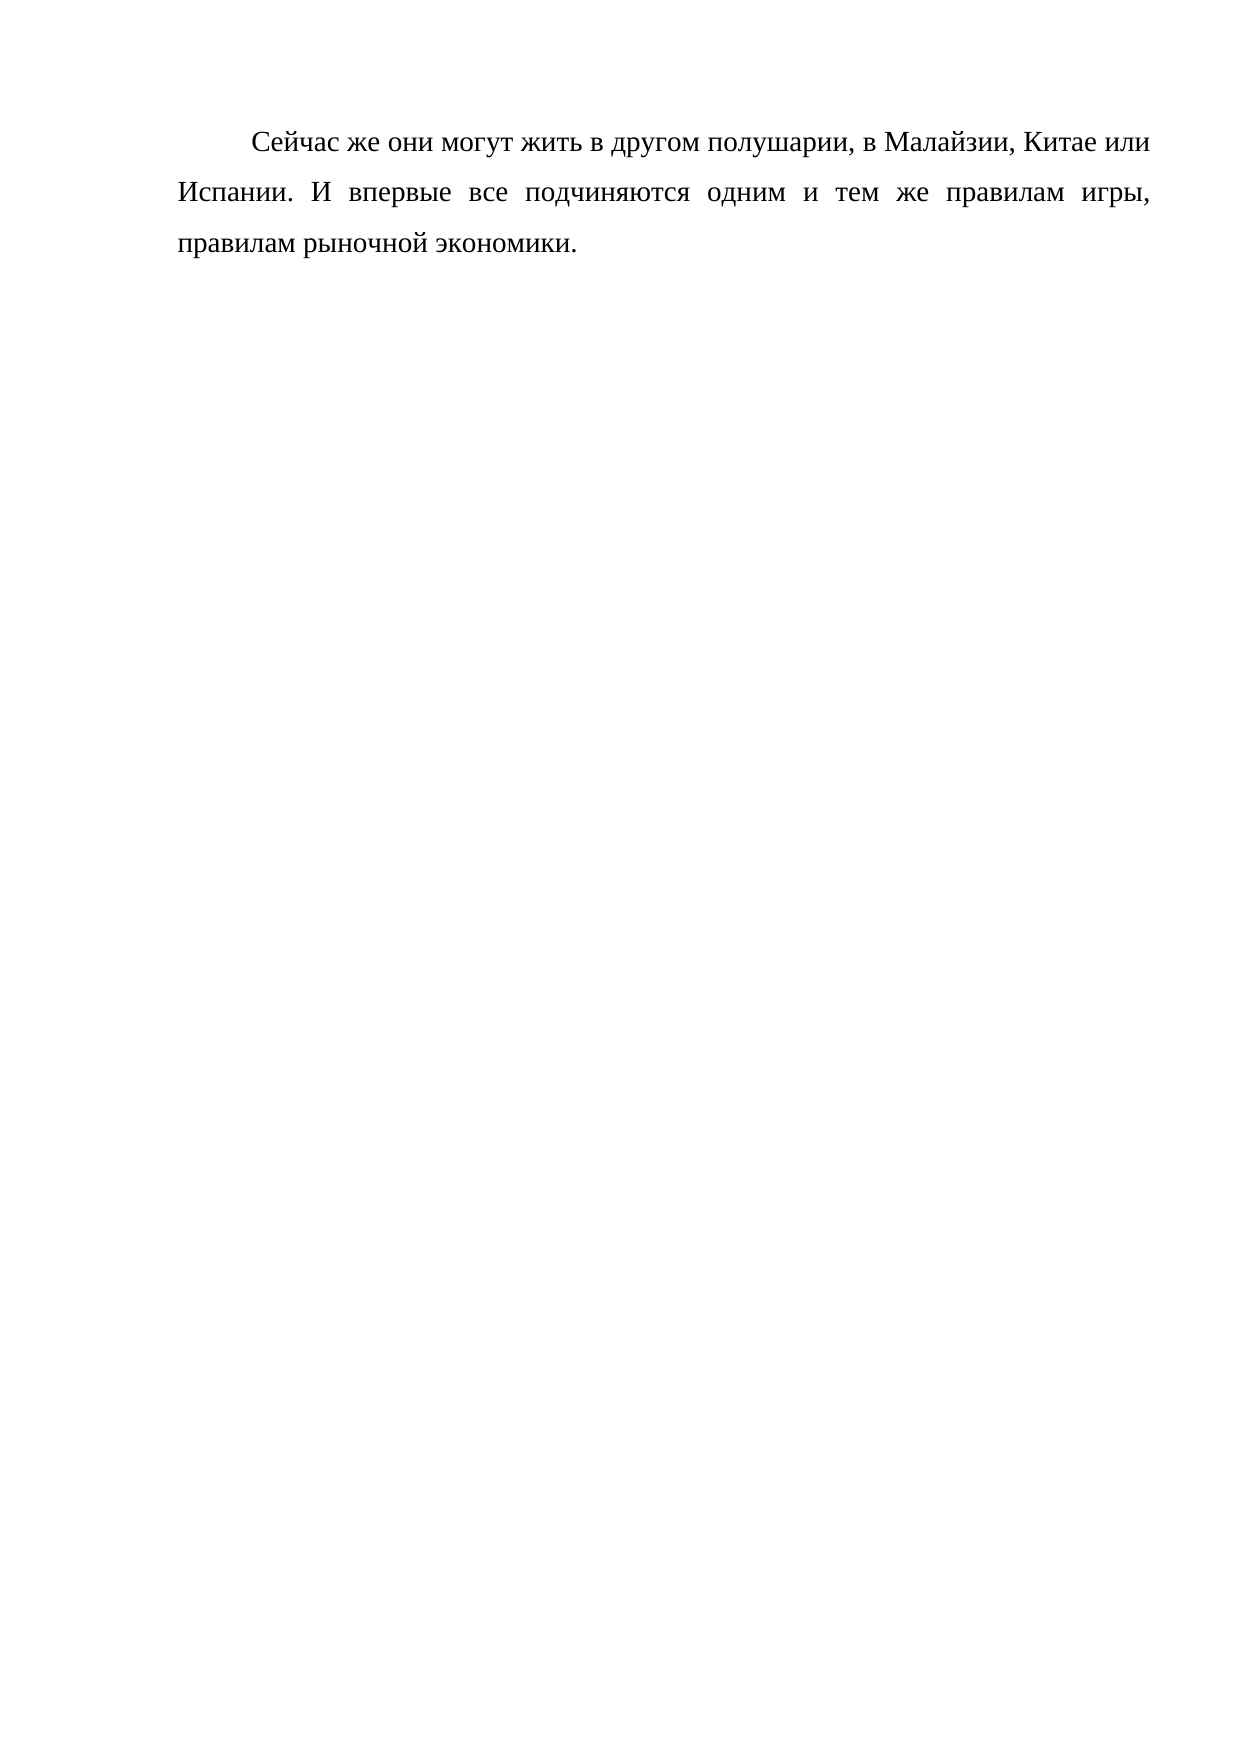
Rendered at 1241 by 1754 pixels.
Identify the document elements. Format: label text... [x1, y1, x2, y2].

text Сейчас же они могут жить в другом полушарии, в Малайзии, Китае или Испании. И впервые все подчиняются одним и тем же правилам игры, правилам рыночной экономики. [177, 124, 1152, 258]
